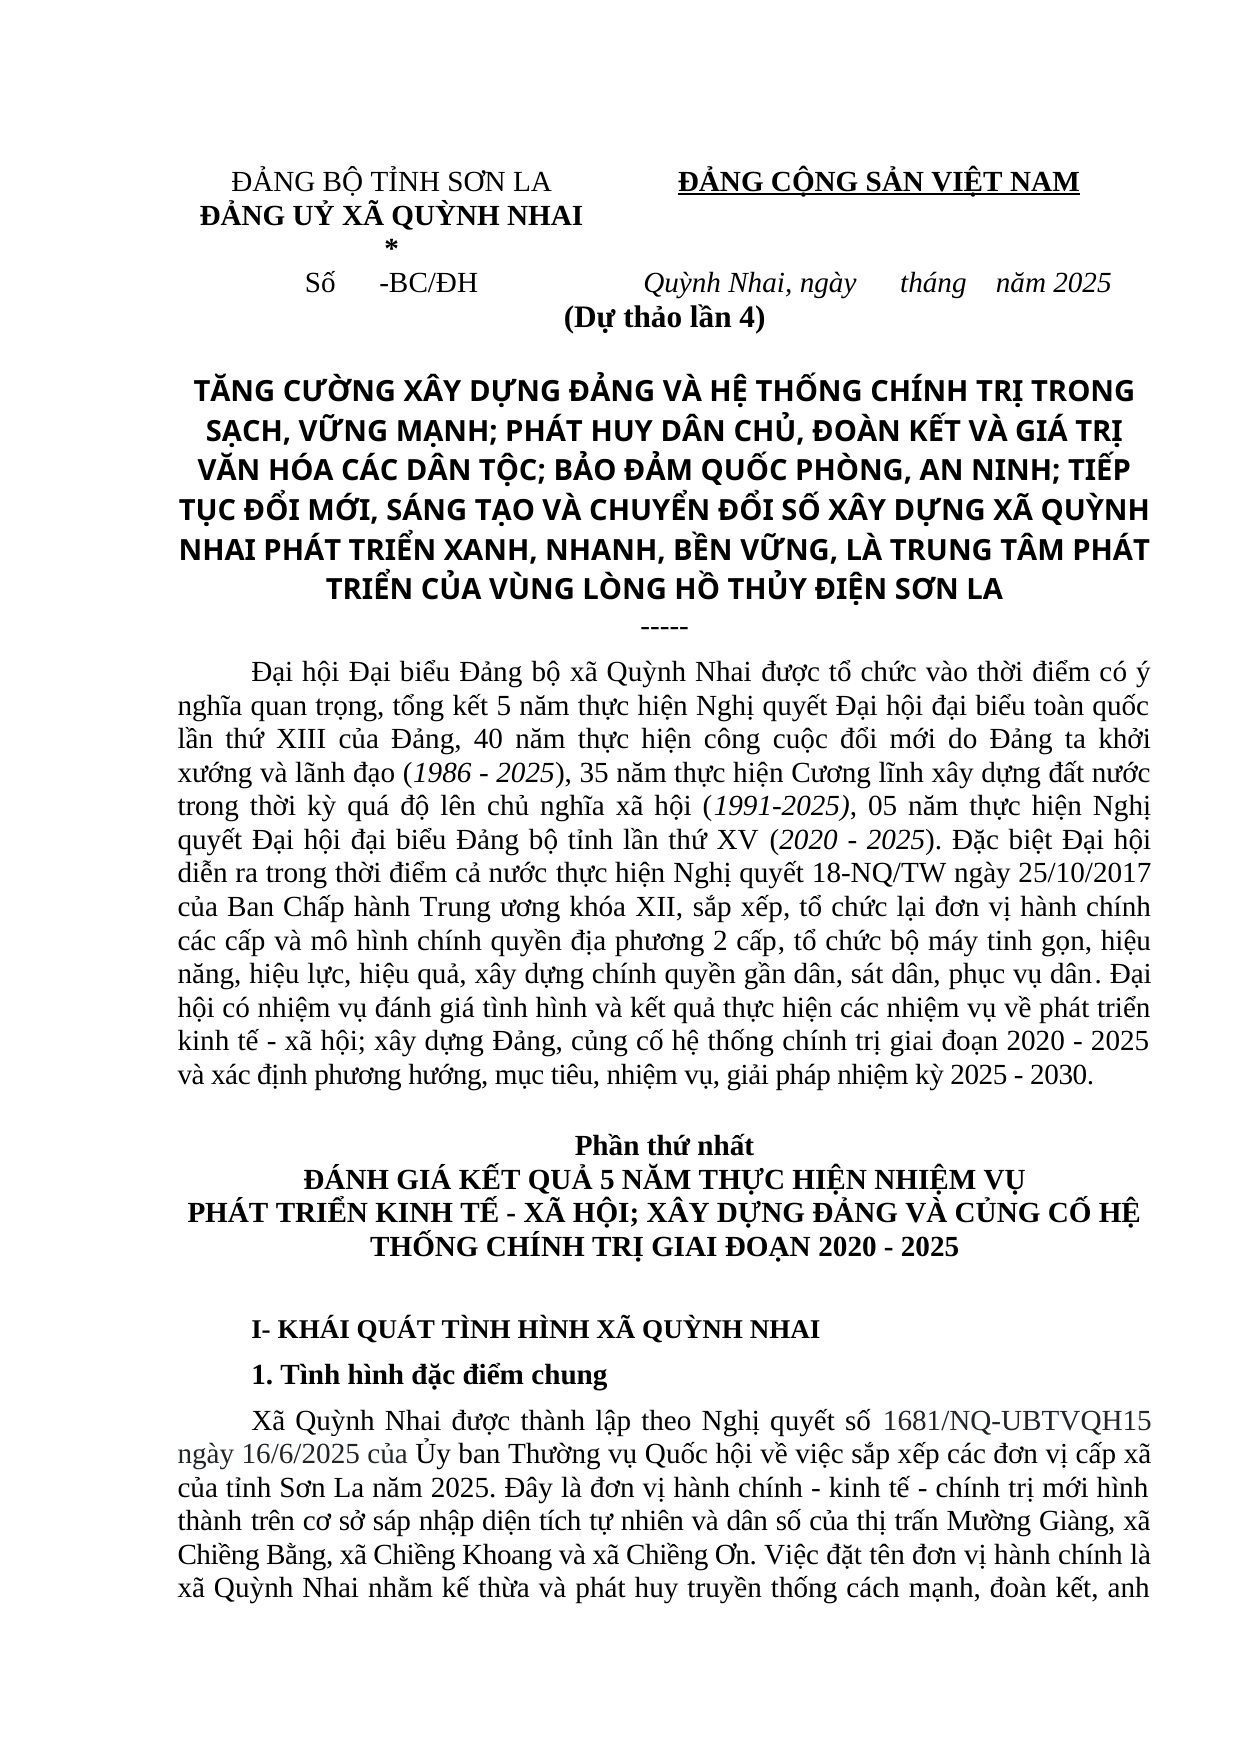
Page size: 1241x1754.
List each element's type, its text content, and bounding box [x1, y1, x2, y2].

text (Dự thảo lần 4) [177, 298, 1152, 334]
text I- KHÁI QUÁT TÌNH HÌNH XÃ QUỲNH NHAI [177, 1313, 1152, 1344]
text TĂNG CƯỜNG XÂY DỰNG ĐẢNG VÀ HỆ THỐNG CHÍNH TRỊ TRONG SẠCH, VỮNG MẠNH; PHÁT HUY DÂN CHỦ, ĐOÀN KẾT VÀ GIÁ TRỊ VĂN HÓA CÁC DÂN TỘC; BẢO ĐẢM QUỐC PHÒNG, AN NINH; TIẾP TỤC ĐỔI MỚI, SÁNG TẠO VÀ CHUYỂN ĐỔI SỐ XÂY DỰNG XÃ QUỲNH NHAI PHÁT TRIỂN XANH, NHANH, BỀN VỮNG, LÀ TRUNG TÂM PHÁT TRIỂN CỦA VÙNG LÒNG HỒ THỦY ĐIỆN SƠN LA [177, 370, 1152, 608]
text 1. Tình hình đặc điểm chung [177, 1357, 1152, 1390]
text Đại hội Đại biểu Đảng bộ xã Quỳnh Nhai được tổ chức vào thời điểm có ý nghĩa quan trọng, tổng kết 5 năm thực hiện Nghị quyết Đại hội đại biểu toàn quốc lần thứ XIII của Đảng, 40 năm thực hiện công cuộc đổi mới do Đảng ta khởi xướng và lãnh đạo (1986 - 2025), 35 năm thực hiện Cương lĩnh xây dựng đất nước trong thời kỳ quá độ lên chủ nghĩa xã hội (1991-2025), 05 năm thực hiện Nghị quyết Đại hội đại biểu Đảng bộ tỉnh lần thứ XV (2020 - 2025). Đặc biệt Đại hội diễn ra trong thời điểm cả nước thực hiện Nghị quyết 18-NQ/TW ngày 25/10/2017 của Ban Chấp hành Trung ương khóa XII, sắp xếp, tổ chức lại đơn vị hành chính các cấp và mô hình chính quyền địa phương 2 cấp, tổ chức bộ máy tinh gọn, hiệu năng, hiệu lực, hiệu quả, xây dựng chính quyền gần dân, sát dân, phục vụ dân. Đại hội có nhiệm vụ đánh giá tình hình và kết quả thực hiện các nhiệm vụ về phát triển kinh tế - xã hội; xây dựng Đảng, củng cố hệ thống chính trị giai đoạn 2020 - 2025 và xác định phương hướng, mục tiêu, nhiệm vụ, giải pháp nhiệm kỳ 2025 - 2030. [177, 654, 1152, 1090]
text ----- [177, 608, 1152, 642]
text Phần thứ nhất [177, 1128, 1152, 1162]
text PHÁT TRIỂN KINH TẾ - XÃ HỘI; XÂY DỰNG ĐẢNG VÀ CỦNG CỐ HỆ THỐNG CHÍNH TRỊ GIAI ĐOẠN 2020 - 2025 [177, 1195, 1152, 1262]
table_header ĐẢNG BỘ TỈNH SƠN LA ĐẢNG UỶ XÃ QUỲNH NHAI * Số -BC/ĐH [177, 164, 605, 298]
text ĐÁNH GIÁ KẾT QUẢ 5 NĂM THỰC HIỆN NHIỆM VỤ [177, 1162, 1152, 1195]
table_header ĐẢNG CỘNG SẢN VIỆT NAM Quỳnh Nhai, ngày tháng năm 2025 [605, 164, 1152, 298]
